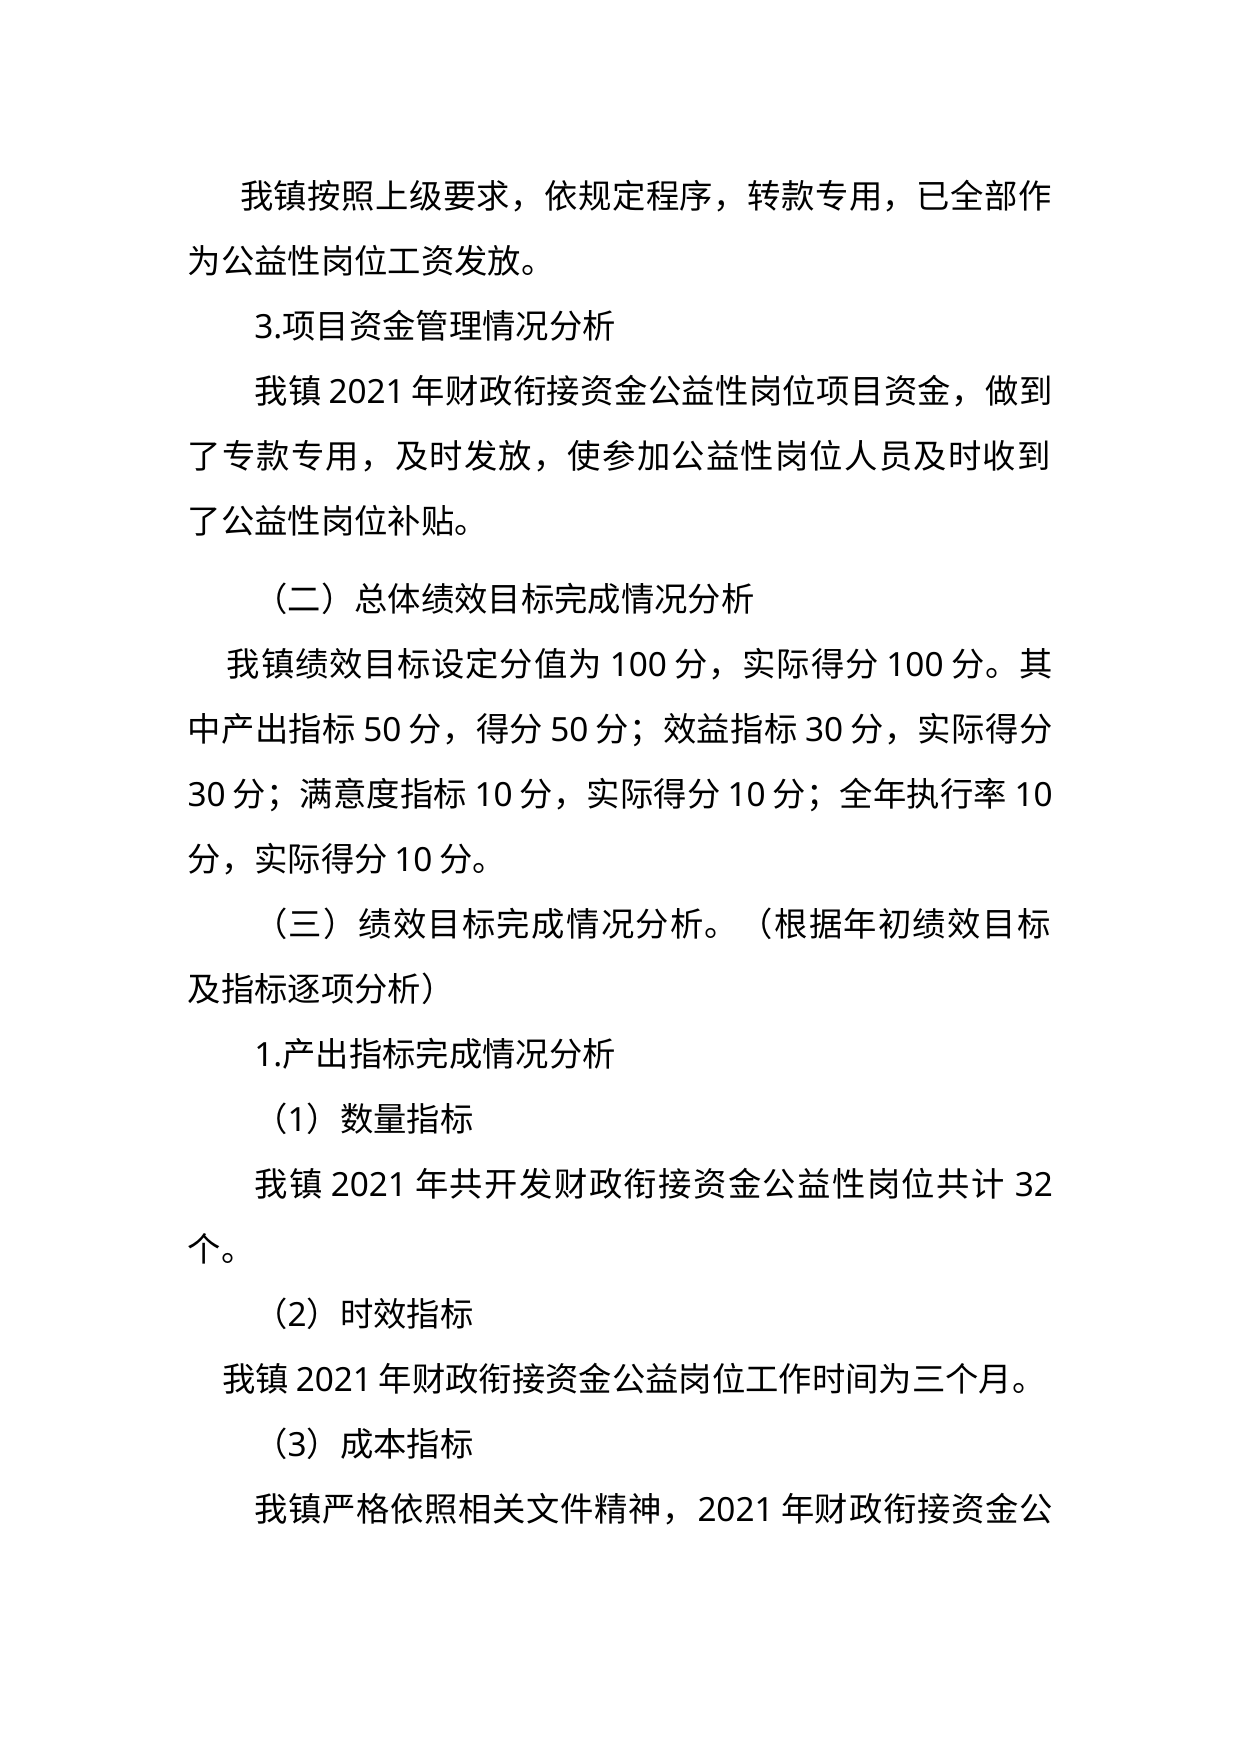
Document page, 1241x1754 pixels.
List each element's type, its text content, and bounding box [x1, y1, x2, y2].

list 时效指标 [187, 1279, 1053, 1344]
text 我镇2021年财政衔接资金公益岗位工作时间为三个月。 [187, 1344, 1053, 1409]
text （三）绩效目标完成情况分析。（根据年初绩效目标及指标逐项分析） [187, 889, 1053, 1019]
text 我镇绩效目标设定分值为100分，实际得分100分。其中产出指标50分，得分50分；效益指标30分，实际得分30分；满意度指标10分，实际得分10分；全年执行率10分，实际得分10分。 [187, 629, 1053, 889]
text 我镇2021年共开发财政衔接资金公益性岗位共计32个。 [187, 1149, 1053, 1279]
text （1）数量指标 [187, 1084, 1053, 1149]
list 成本指标 [187, 1409, 1053, 1474]
text 我镇2021年财政衔接资金公益性岗位项目资金，做到了专款专用，及时发放，使参加公益性岗位人员及时收到了公益性岗位补贴。 [187, 357, 1053, 552]
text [187, 1474, 1053, 1539]
text 我镇按照上级要求，依规定程序，转款专用，已全部作为公益性岗位工资发放。 [187, 162, 1053, 292]
text 1.产出指标完成情况分析 [187, 1019, 1053, 1084]
text （二）总体绩效目标完成情况分析 [187, 564, 1053, 629]
text 3.项目资金管理情况分析 [254, 292, 1053, 357]
